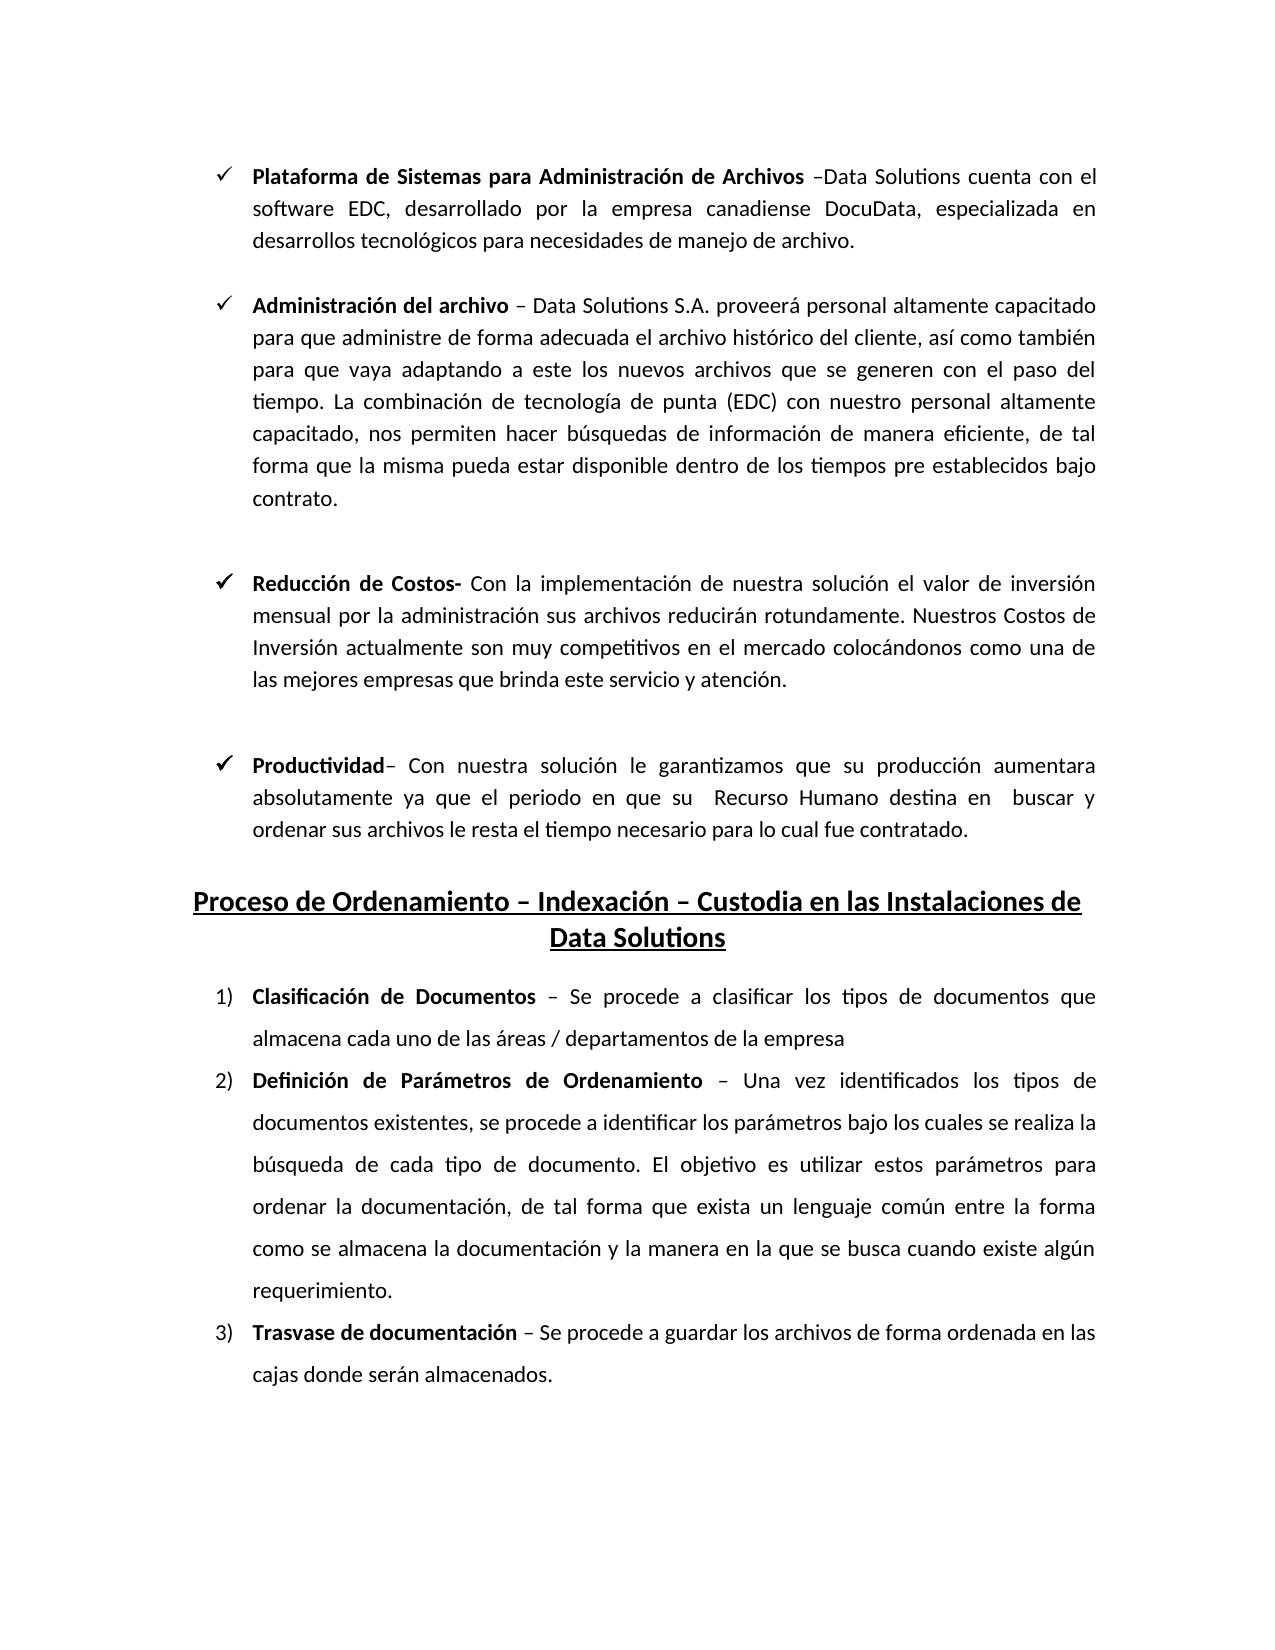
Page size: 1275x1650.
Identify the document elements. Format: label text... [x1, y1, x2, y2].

list Definición de Parámetros de Ordenamiento – Una vez identificados los tipos de documentos existentes, se procede a identificar los parámetros bajo los cuales se realiza la búsqueda de cada tipo de documento. El objetivo es utilizar estos parámetros para ordenar la documentación, de tal forma que exista un lenguaje común entre la forma como se almacena la documentación y la manera en la que se busca cuando existe algún requerimiento. [215, 1066, 1097, 1304]
list Productividad– Con nuestra solución le garantizamos que su producción aumentara absolutamente ya que el periodo en que su Recurso Humano destina en buscar y ordenar sus archivos le resta el tiempo necesario para lo cual fue contratado. [215, 751, 1097, 843]
list Trasvase de documentación – Se procede a guardar los archivos de forma ordenada en las cajas donde serán almacenados. [215, 1318, 1097, 1388]
list Reducción de Costos- Con la implementación de nuestra solución el valor de inversión mensual por la administración sus archivos reducirán rotundamente. Nuestros Costos de Inversión actualmente son muy competitivos en el mercado colocándonos como una de las mejores empresas que brinda este servicio y atención. [215, 569, 1097, 694]
list Administración del archivo – Data Solutions S.A. proveerá personal altamente capacitado para que administre de forma adecuada el archivo histórico del cliente, así como también para que vaya adaptando a este los nuevos archivos que se generen con el paso del tiempo. La combinación de tecnología de punta (EDC) con nuestro personal altamente capacitado, nos permiten hacer búsquedas de información de manera eficiente, de tal forma que la misma pueda estar disponible dentro de los tiempos pre establecidos bajo contrato. [215, 291, 1097, 512]
text Proceso de Ordenamiento – Indexación – Custodia en las Instalaciones de Data Solutions [177, 883, 1098, 954]
list Clasificación de Documentos – Se procede a clasificar los tipos de documentos que almacena cada uno de las áreas / departamentos de la empresa [215, 982, 1097, 1052]
list Plataforma de Sistemas para Administración de Archivos –Data Solutions cuenta con el software EDC, desarrollado por la empresa canadiense DocuData, especializada en desarrollos tecnológicos para necesidades de manejo de archivo. [215, 162, 1097, 254]
